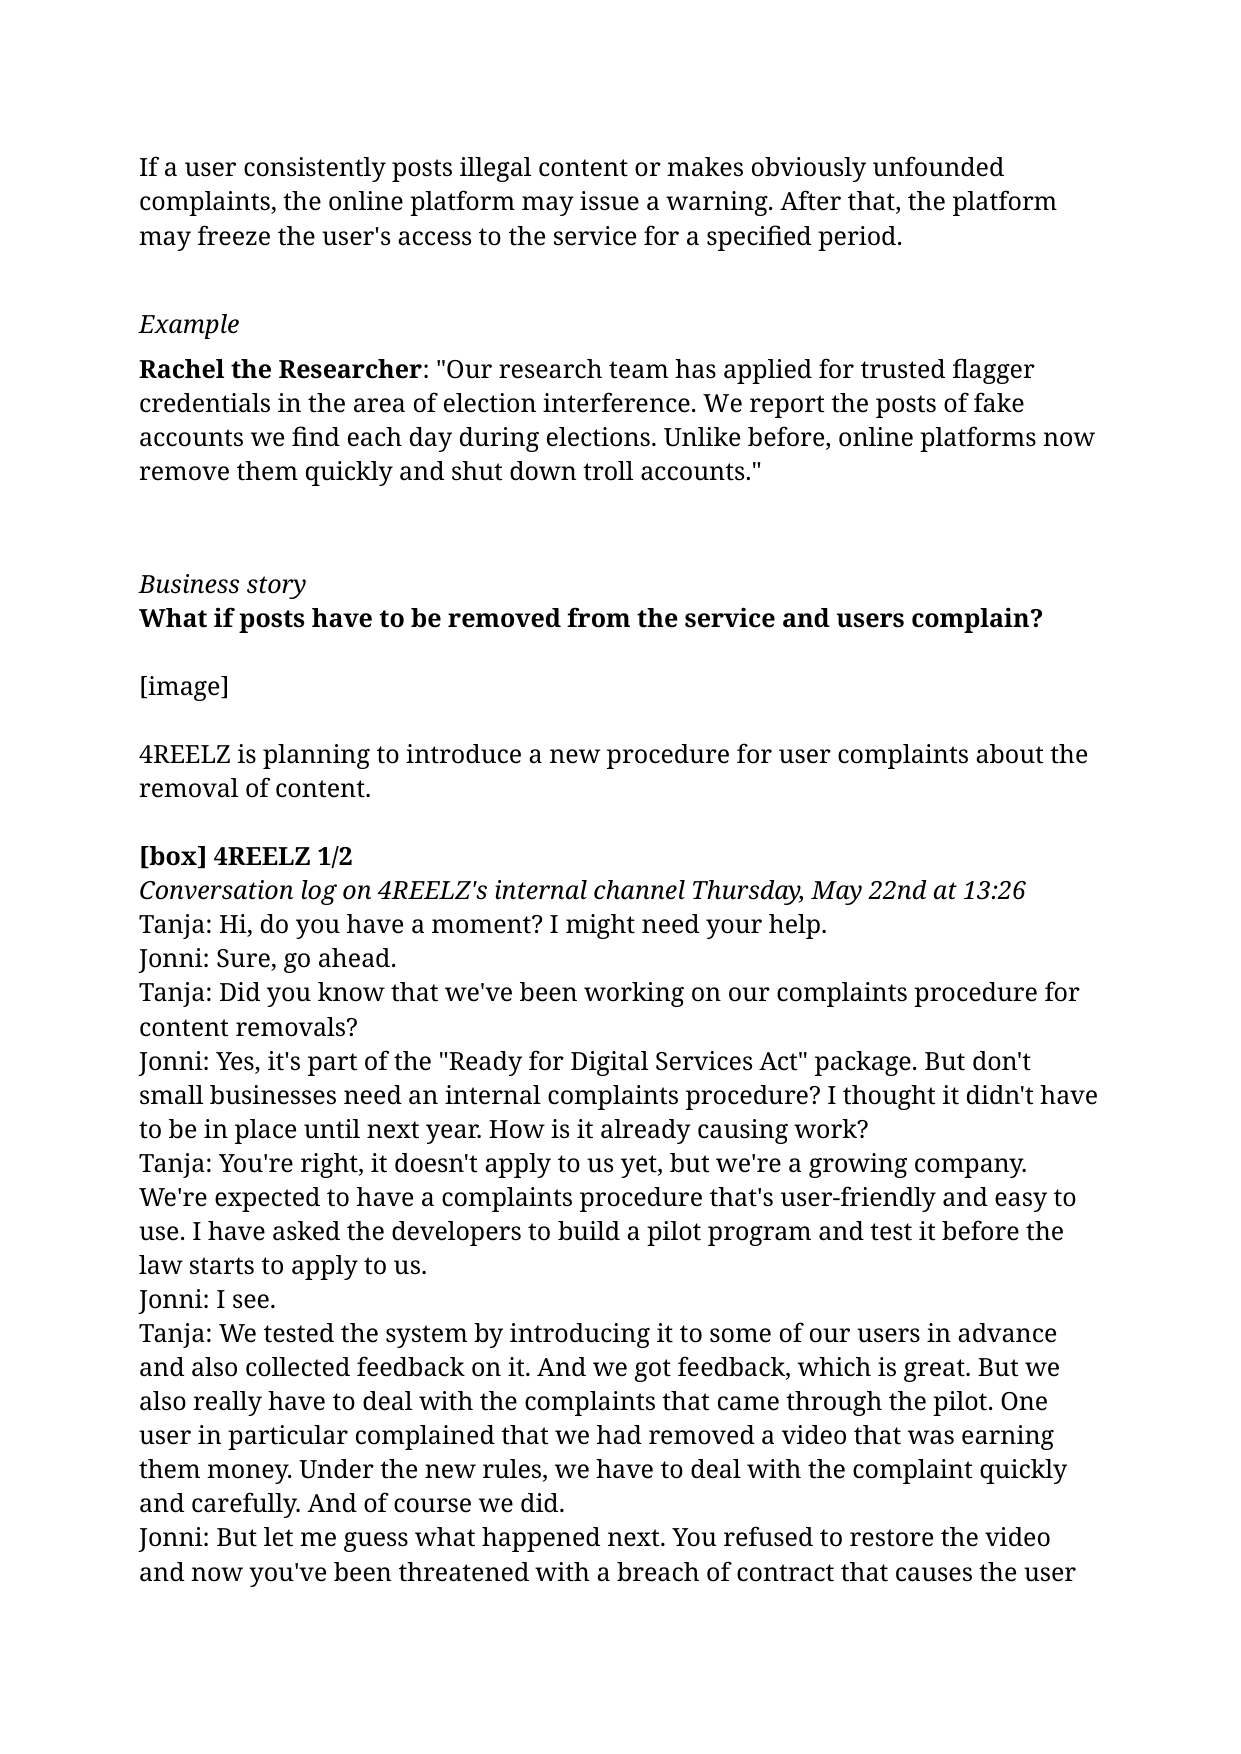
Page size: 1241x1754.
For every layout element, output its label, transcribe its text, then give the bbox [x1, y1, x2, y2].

text Tanja: Hi, do you have a moment? I might need your help. [139, 907, 1101, 941]
text Jonni: Yes, it's part of the "Ready for Digital Services Act" package. But don't small businesses need an internal complaints procedure? I thought it didn't have to be in place until next year. How is it already causing work? [139, 1043, 1101, 1145]
text Jonni: Sure, go ahead. [139, 941, 1101, 975]
text Rachel the Researcher: "Our research team has applied for trusted flagger credentials in the area of election interference. We report the posts of fake accounts we find each day during elections. Unlike before, online platforms now remove them quickly and shut down troll accounts." [139, 352, 1101, 488]
text Jonni: I see. [139, 1282, 1101, 1316]
text Example [139, 307, 1101, 341]
text What if posts have to be removed from the service and users complain? [139, 600, 1101, 634]
text Business story [139, 566, 1101, 600]
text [139, 1520, 1101, 1588]
text Tanja: You're right, it doesn't apply to us yet, but we're a growing company. We're expected to have a complaints procedure that's user-friendly and easy to use. I have asked the developers to build a pilot program and test it before the law starts to apply to us. [139, 1145, 1101, 1282]
text [image] [139, 668, 1101, 703]
text Conversation log on 4REELZ's internal channel Thursday, May 22nd at 13:26 [139, 873, 1101, 907]
text [box] 4REELZ 1/2 [139, 839, 1101, 873]
text If a user consistently posts illegal content or makes obviously unfounded complaints, the online platform may issue a warning. After that, the platform may freeze the user's access to the service for a specified period. [139, 150, 1101, 252]
text Tanja: Did you know that we've been working on our complaints procedure for content removals? [139, 975, 1101, 1043]
text Tanja: We tested the system by introducing it to some of our users in advance and also collected feedback on it. And we got feedback, which is great. But we also really have to deal with the complaints that came through the pilot. One user in particular complained that we had removed a video that was earning them money. Under the new rules, we have to deal with the complaint quickly and carefully. And of course we did. [139, 1316, 1101, 1520]
text 4REELZ is planning to introduce a new procedure for user complaints about the removal of content. [139, 737, 1101, 805]
